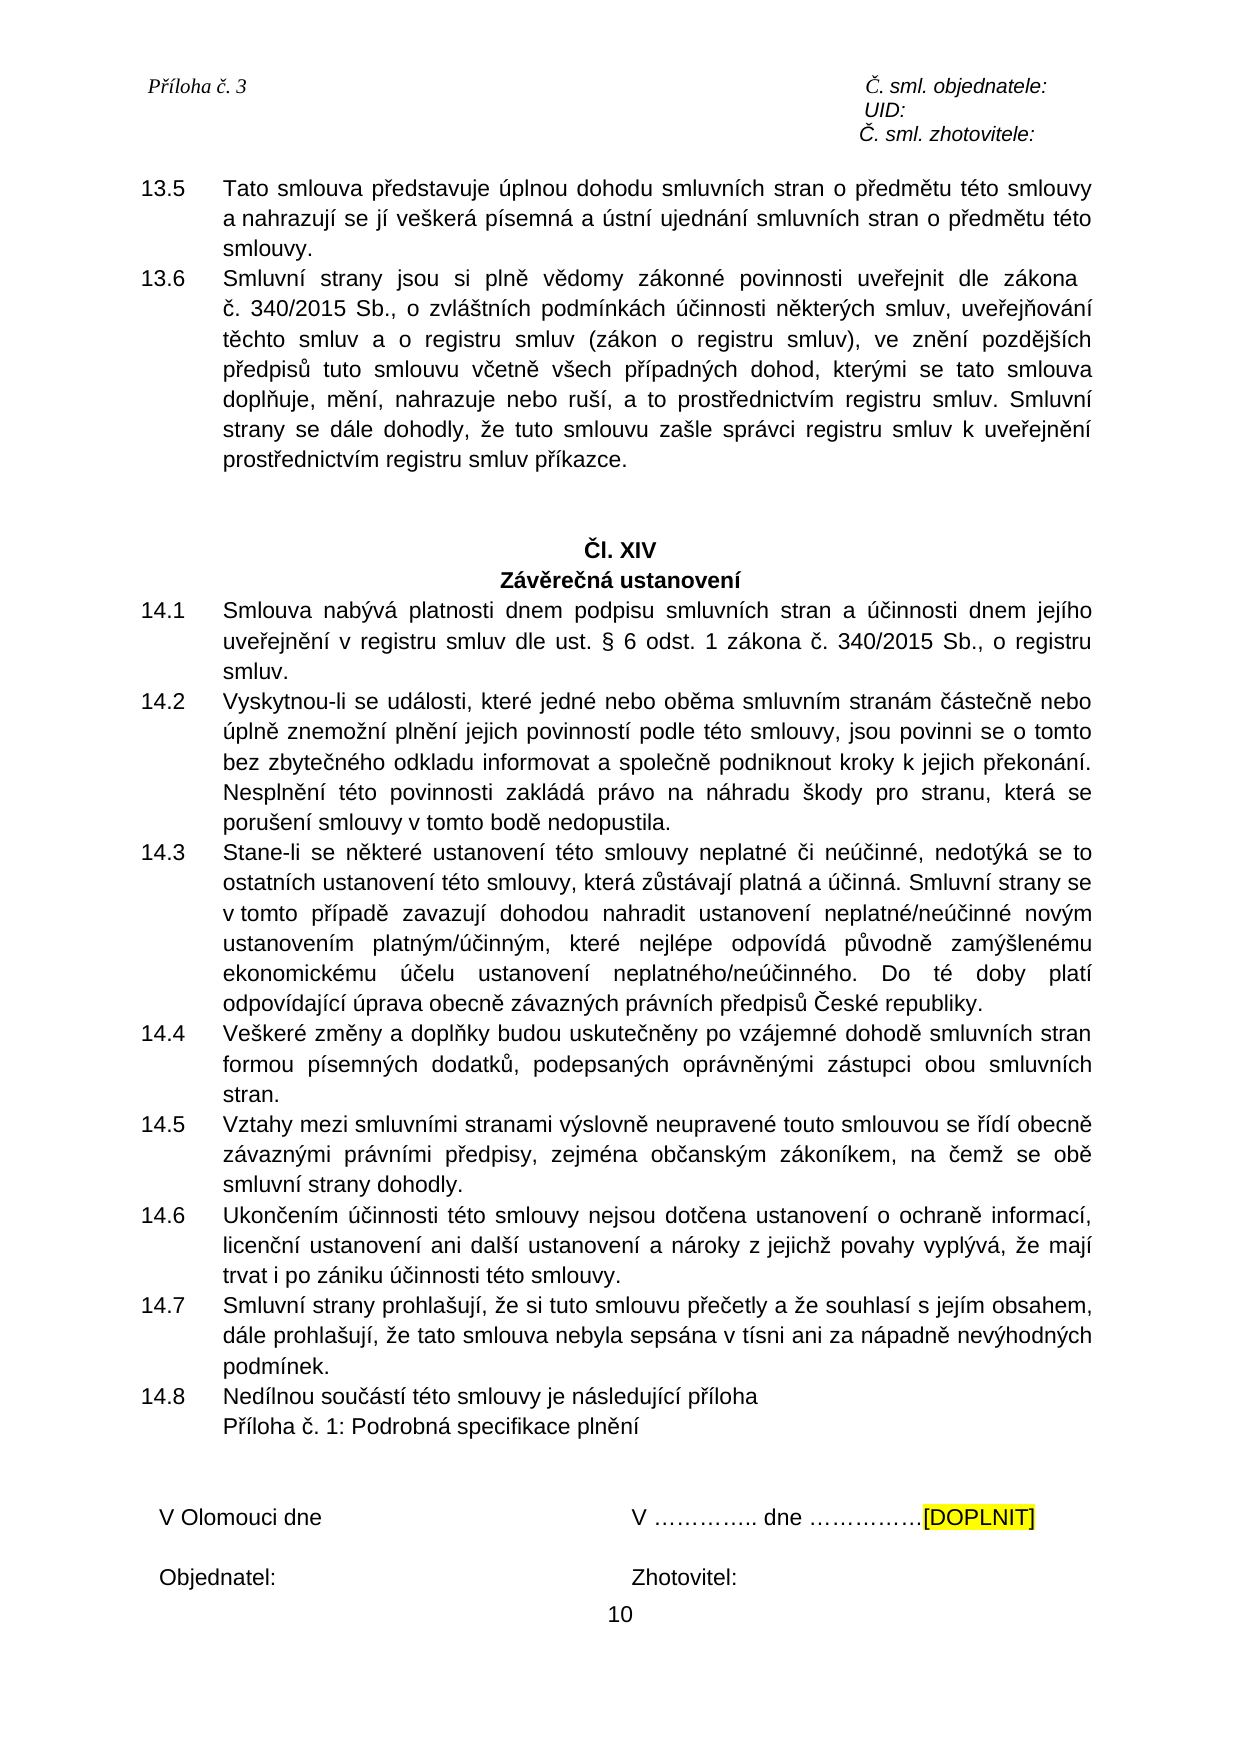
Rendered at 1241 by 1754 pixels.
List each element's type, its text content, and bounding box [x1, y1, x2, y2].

table_cell Zhotovitel: [620, 1564, 1093, 1595]
list Tato smlouva představuje úplnou dohodu smluvních stran o předmětu této smlouvy a nahrazují se jí veškerá písemná a ústní ujednání smluvních stran o předmětu této smlouvy. [185, 174, 1093, 261]
table_header V Olomouci dne [148, 1504, 620, 1564]
list Nedílnou součástí této smlouvy je následující příloha [185, 1383, 1093, 1409]
list Smluvní strany prohlašují, že si tuto smlouvu přečetly a že souhlasí s jejím obsahem, dále prohlašují, že tato smlouva nebyla sepsána v tísni ani za nápadně nevýhodných podmínek. [185, 1292, 1093, 1379]
list Ukončením účinnosti této smlouvy nejsou dotčena ustanovení o ochraně informací, licenční ustanovení ani další ustanovení a nároky z jejichž povahy vyplývá, že mají trvat i po zániku účinnosti této smlouvy. [185, 1202, 1093, 1288]
list Stane-li se některé ustanovení této smlouvy neplatné či neúčinné, nedotýká se to ostatních ustanovení této smlouvy, která zůstávají platná a účinná. Smluvní strany se v tomto případě zavazují dohodou nahradit ustanovení neplatné/neúčinné novým ustanovením platným/účinným, které nejlépe odpovídá původně zamýšlenému ekonomickému účelu ustanovení neplatného/neúčinného. Do té doby platí odpovídající úprava obecně závazných právních předpisů České republiky. [185, 839, 1093, 1017]
list Veškeré změny a doplňky budou uskutečněny po vzájemné dohodě smluvních stran formou písemných dodatků, podepsaných oprávněnými zástupci obou smluvních stran. [185, 1020, 1093, 1107]
list Vyskytnou-li se události, které jedné nebo oběma smluvním stranám částečně nebo úplně znemožní plnění jejich povinností podle této smlouvy, jsou povinni se o tomto bez zbytečného odkladu informovat a společně podniknout kroky k jejich překonání. Nesplnění této povinnosti zakládá právo na náhradu škody pro stranu, která se porušení smlouvy v tomto bodě nedopustila. [185, 688, 1093, 835]
table_cell Objednatel: [148, 1564, 620, 1595]
list Smluvní strany jsou si plně vědomy zákonné povinnosti uveřejnit dle zákona č. 340/2015 Sb., o zvláštních podmínkách účinnosti některých smluv, uveřejňování těchto smluv a o registru smluv (zákon o registru smluv), ve znění pozdějších předpisů tuto smlouvu včetně všech případných dohod, kterými se tato smlouva doplňuje, mění, nahrazuje nebo ruší, a to prostřednictvím registru smluv. Smluvní strany se dále dohodly, že tuto smlouvu zašle správci registru smluv k uveřejnění prostřednictvím registru smluv příkazce. [185, 265, 1093, 473]
list Závěrečná ustanovení [148, 537, 1093, 594]
text Příloha č. 1: Podrobná specifikace plnění [223, 1413, 1093, 1439]
list Smlouva nabývá platnosti dnem podpisu smluvních stran a účinnosti dnem jejího uveřejnění v registru smluv dle ust. § 6 odst. 1 zákona č. 340/2015 Sb., o registru smluv. [185, 597, 1093, 684]
list Vztahy mezi smluvními stranami výslovně neupravené touto smlouvou se řídí obecně závaznými právními předpisy, zejména občanským zákoníkem, na čemž se obě smluvní strany dohodly. [185, 1111, 1093, 1198]
table_header V ………….. dne ……………[DOPLNIT] [620, 1504, 1093, 1564]
